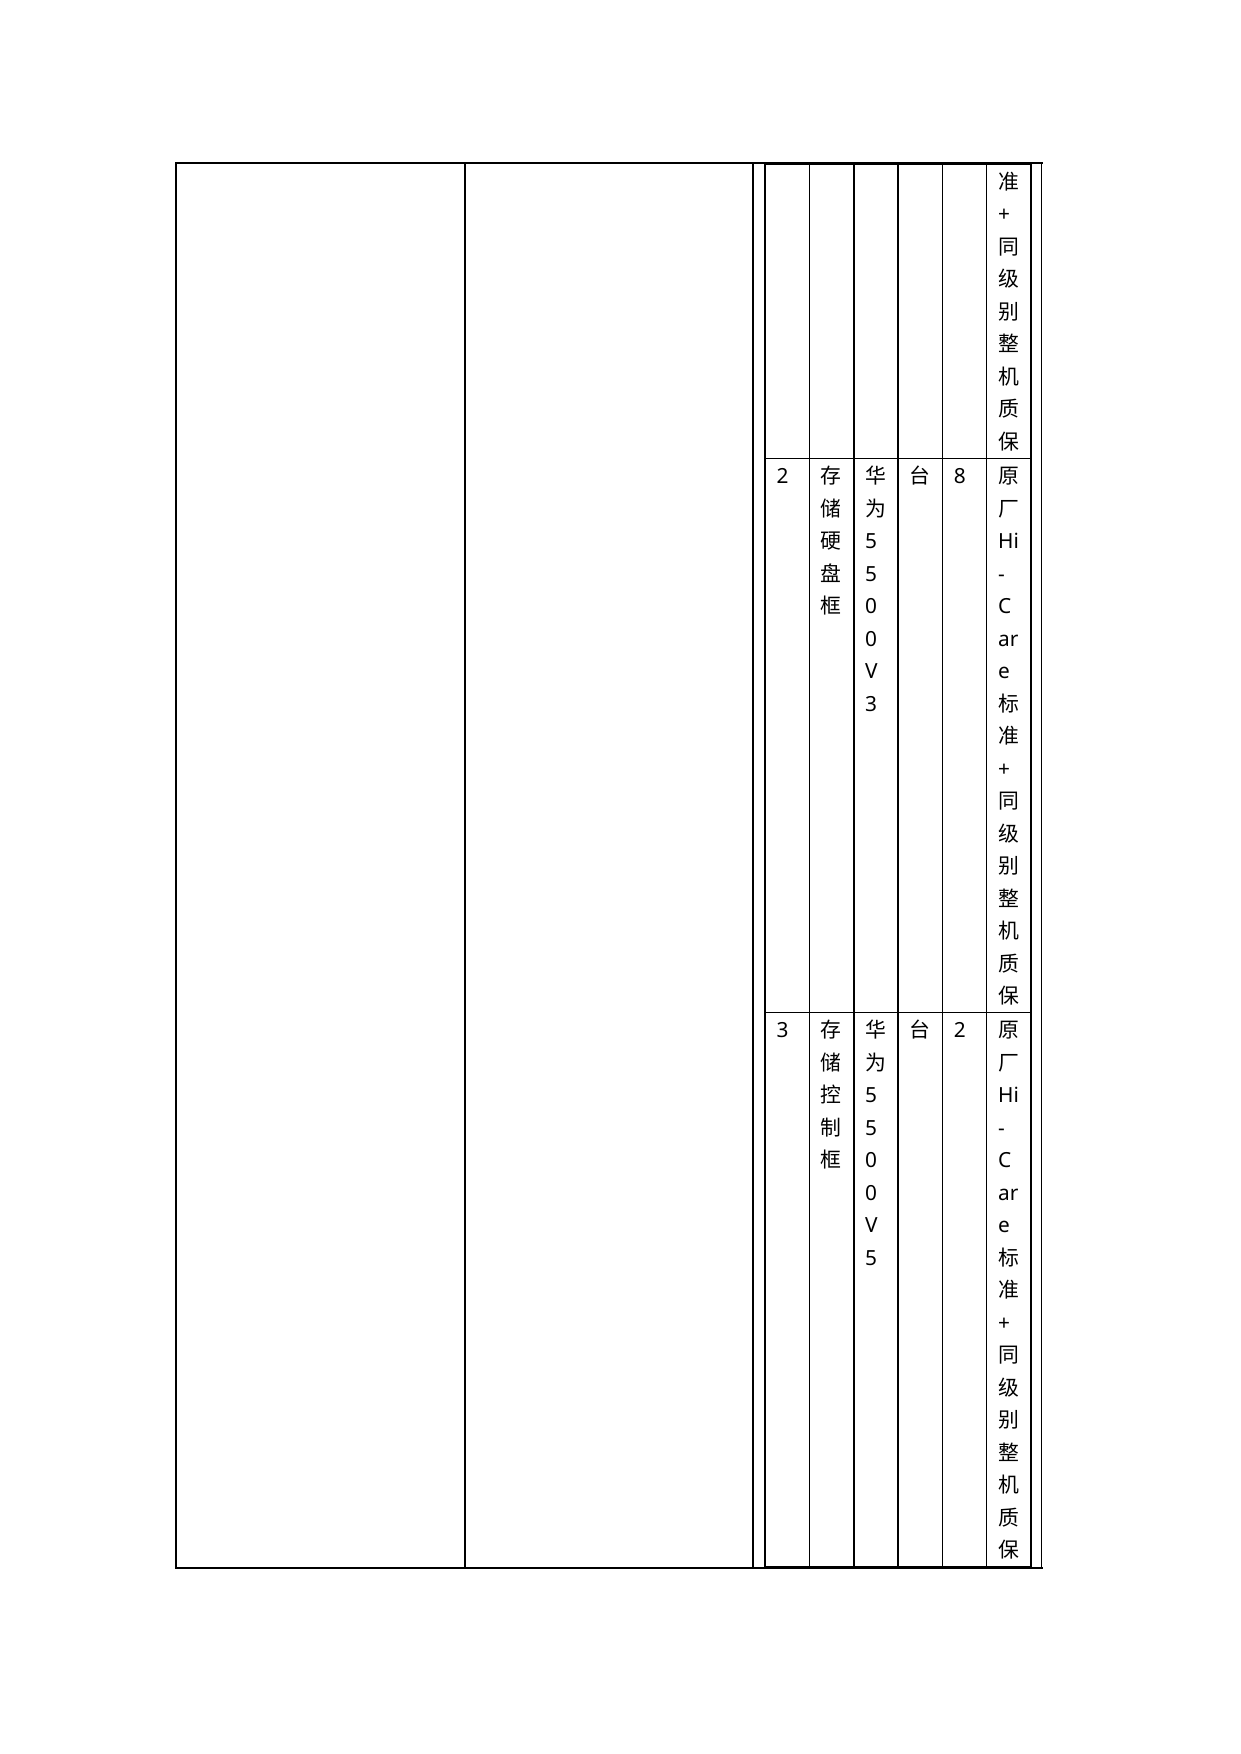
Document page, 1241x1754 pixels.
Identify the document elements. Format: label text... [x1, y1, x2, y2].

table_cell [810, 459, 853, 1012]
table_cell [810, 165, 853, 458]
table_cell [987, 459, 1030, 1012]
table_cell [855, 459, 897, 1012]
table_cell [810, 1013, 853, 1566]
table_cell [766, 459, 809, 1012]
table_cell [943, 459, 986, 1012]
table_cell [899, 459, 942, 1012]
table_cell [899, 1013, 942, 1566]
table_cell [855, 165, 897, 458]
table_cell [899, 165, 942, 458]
table_cell [466, 164, 752, 1567]
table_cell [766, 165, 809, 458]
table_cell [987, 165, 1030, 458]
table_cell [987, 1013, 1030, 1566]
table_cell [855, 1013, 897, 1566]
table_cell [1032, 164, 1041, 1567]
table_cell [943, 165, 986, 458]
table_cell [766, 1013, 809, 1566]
table_cell 1 [177, 164, 464, 1567]
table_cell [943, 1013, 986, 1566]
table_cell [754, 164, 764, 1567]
